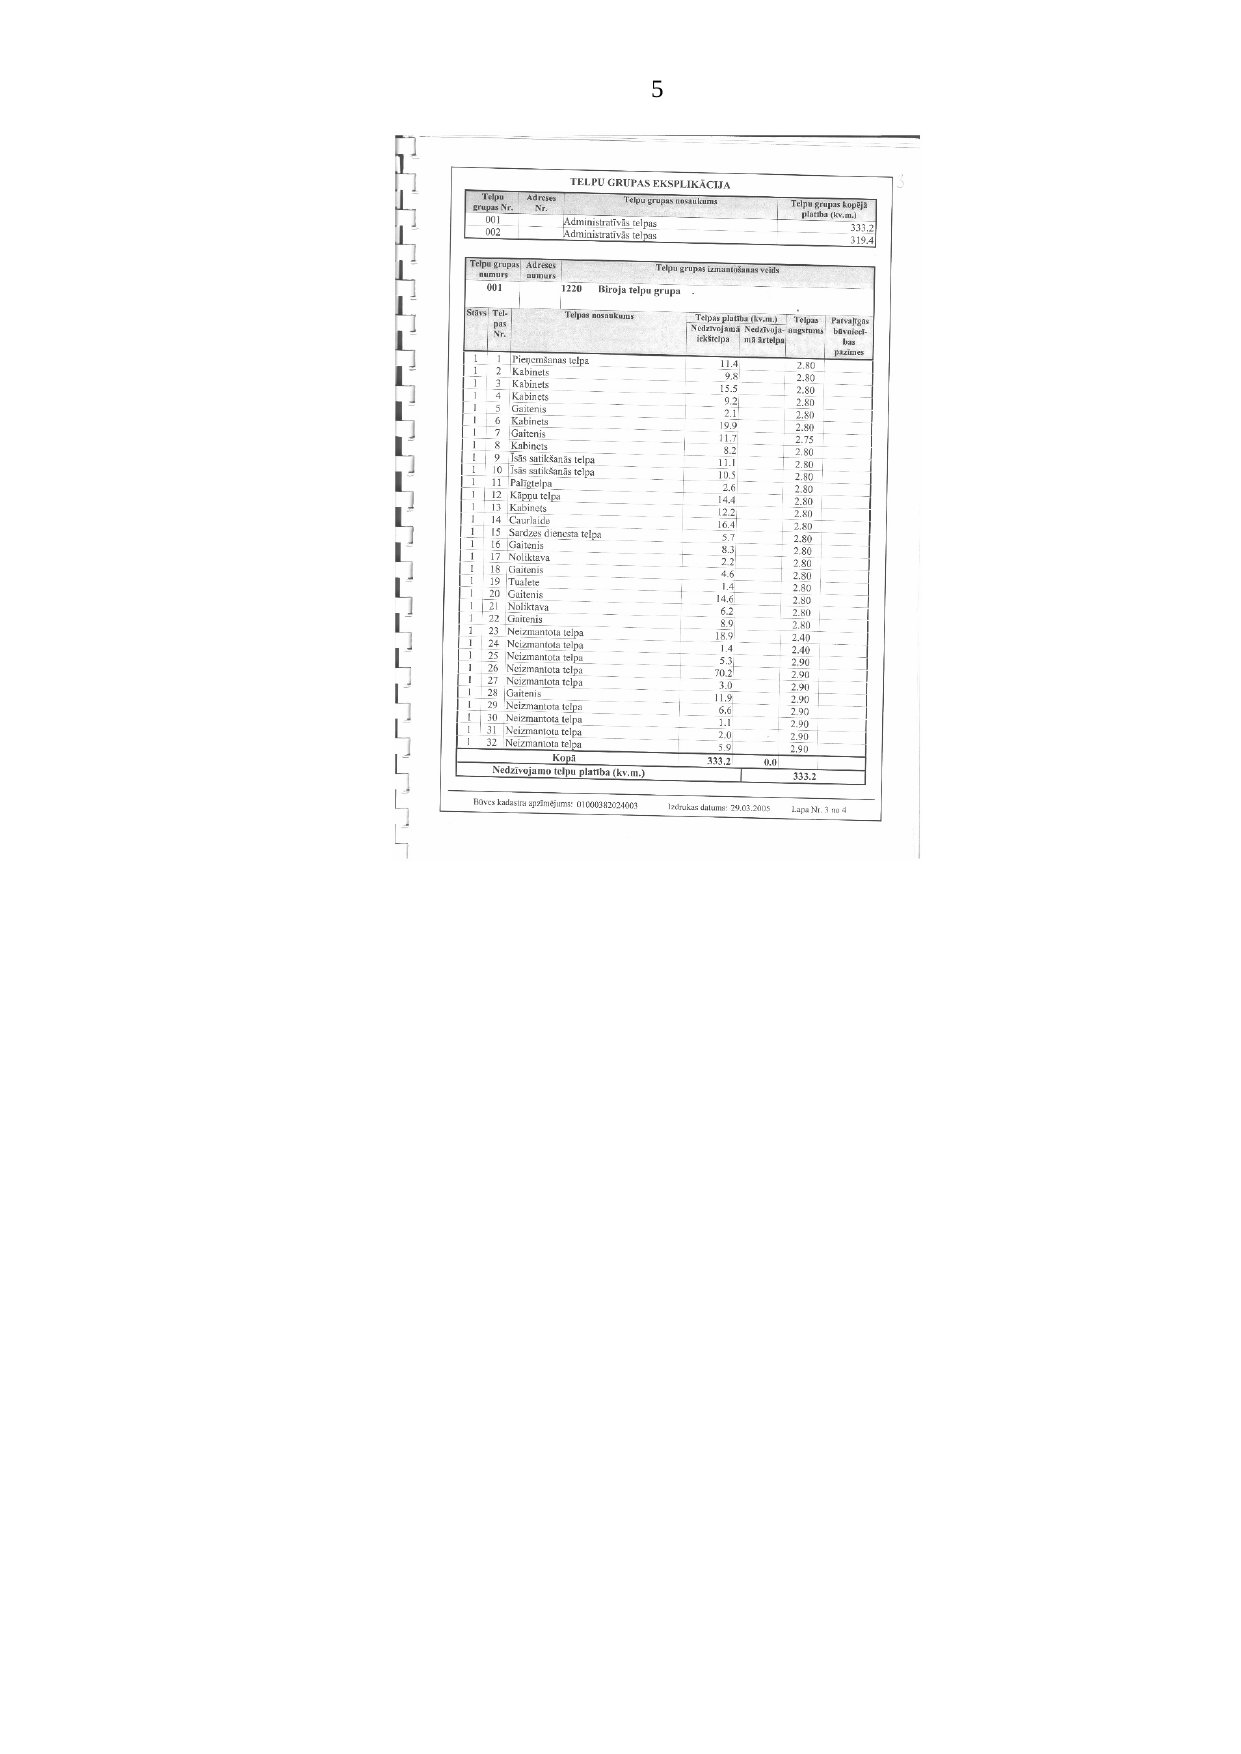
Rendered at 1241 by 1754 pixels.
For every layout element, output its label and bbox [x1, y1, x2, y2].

picture [391, 131, 923, 862]
